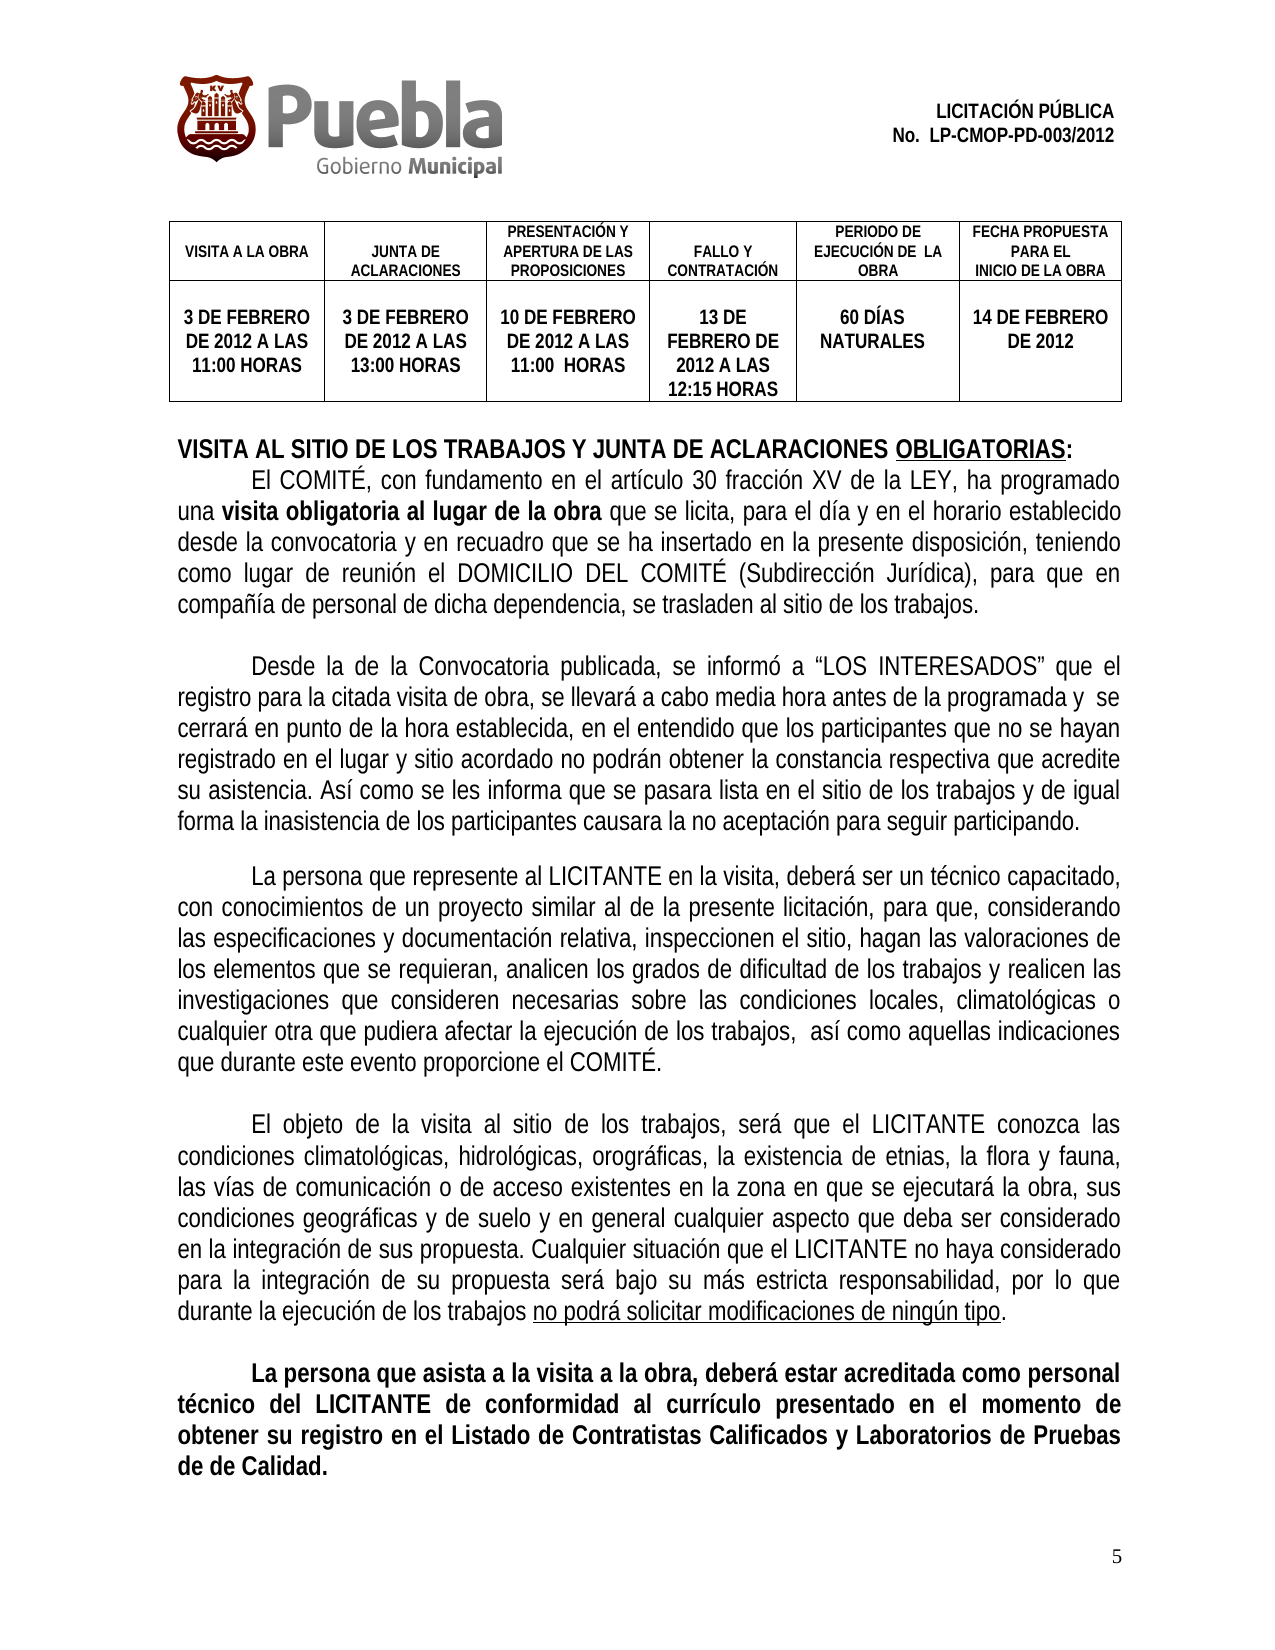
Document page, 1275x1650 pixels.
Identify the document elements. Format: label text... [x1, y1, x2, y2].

table_cell 13 DE FEBRERO DE 2012 A LAS 12:15 HORAS [650, 281, 796, 401]
table_cell 10 DE FEBRERO DE 2012 A LAS 11:00 HORAS [487, 281, 649, 401]
table_header FECHA PROPUESTA PARA EL INICIO DE LA OBRA [960, 222, 1121, 280]
table_header FALLO Y CONTRATACIÓN [650, 222, 796, 280]
text Desde la de la Convocatoria publicada, se informó a “LOS INTERESADOS” que el registro para la citada visita de obra, se llevará a cabo media hora antes de la programada y se cerrará en punto de la hora establecida, en el entendido que los participantes que no se hayan registrado en el lugar y sitio acordado no podrán obtener la constancia respectiva que acredite su asistencia. Así como se les informa que se pasara lista en el sitio de los trabajos y de igual forma la inasistencia de los participantes causara la no aceptación para seguir participando. [177, 650, 1122, 836]
picture [177, 75, 502, 178]
table_cell 14 DE FEBRERO DE 2012 [960, 281, 1121, 401]
table_cell 3 DE FEBRERO DE 2012 A LAS 11:00 HORAS [170, 281, 324, 401]
text La persona que asista a la visita a la obra, deberá estar acreditada como personal técnico del LICITANTE de conformidad al currículo presentado en el momento de obtener su registro en el Listado de Contratistas Calificados y Laboratorios de Pruebas de de Calidad. [177, 1357, 1122, 1481]
table_header PERIODO DE EJECUCIÓN DE LA OBRA [797, 222, 959, 280]
table_cell 60 DÍAS NATURALES [797, 281, 959, 401]
text VISITA AL SITIO DE LOS TRABAJOS Y JUNTA DE ACLARACIONES OBLIGATORIAS: [177, 433, 1122, 464]
table_cell 3 DE FEBRERO DE 2012 A LAS 13:00 HORAS [325, 281, 486, 401]
text El objeto de la visita al sitio de los trabajos, será que el LICITANTE conozca las condiciones climatológicas, hidrológicas, orográficas, la existencia de etnias, la flora y fauna, las vías de comunicación o de acceso existentes en la zona en que se ejecutará la obra, sus condiciones geográficas y de suelo y en general cualquier aspecto que deba ser considerado en la integración de sus propuesta. Cualquier situación que el LICITANTE no haya considerado para la integración de su propuesta será bajo su más estricta responsabilidad, por lo que durante la ejecución de los trabajos no podrá solicitar modificaciones de ningún tipo. [177, 1108, 1122, 1326]
text La persona que represente al LICITANTE en la visita, deberá ser un técnico capacitado, con conocimientos de un proyecto similar al de la presente licitación, para que, considerando las especificaciones y documentación relativa, inspeccionen el sitio, hagan las valoraciones de los elementos que se requieran, analicen los grados de dificultad de los trabajos y realicen las investigaciones que consideren necesarias sobre las condiciones locales, climatológicas o cualquier otra que pudiera afectar la ejecución de los trabajos, así como aquellas indicaciones que durante este evento proporcione el COMITÉ. [177, 860, 1122, 1077]
text El COMITÉ, con fundamento en el artículo 30 fracción XV de la LEY, ha programado una visita obligatoria al lugar de la obra que se licita, para el día y en el horario establecido desde la convocatoria y en recuadro que se ha insertado en la presente disposición, teniendo como lugar de reunión el DOMICILIO DEL COMITÉ (Subdirección Jurídica), para que en compañía de personal de dicha dependencia, se trasladen al sitio de los trabajos. [177, 464, 1122, 619]
table_header JUNTA DE ACLARACIONES [325, 222, 486, 280]
table_header PRESENTACIÓN Y APERTURA DE LAS PROPOSICIONES [487, 222, 649, 280]
table_header VISITA A LA OBRA [170, 222, 324, 280]
